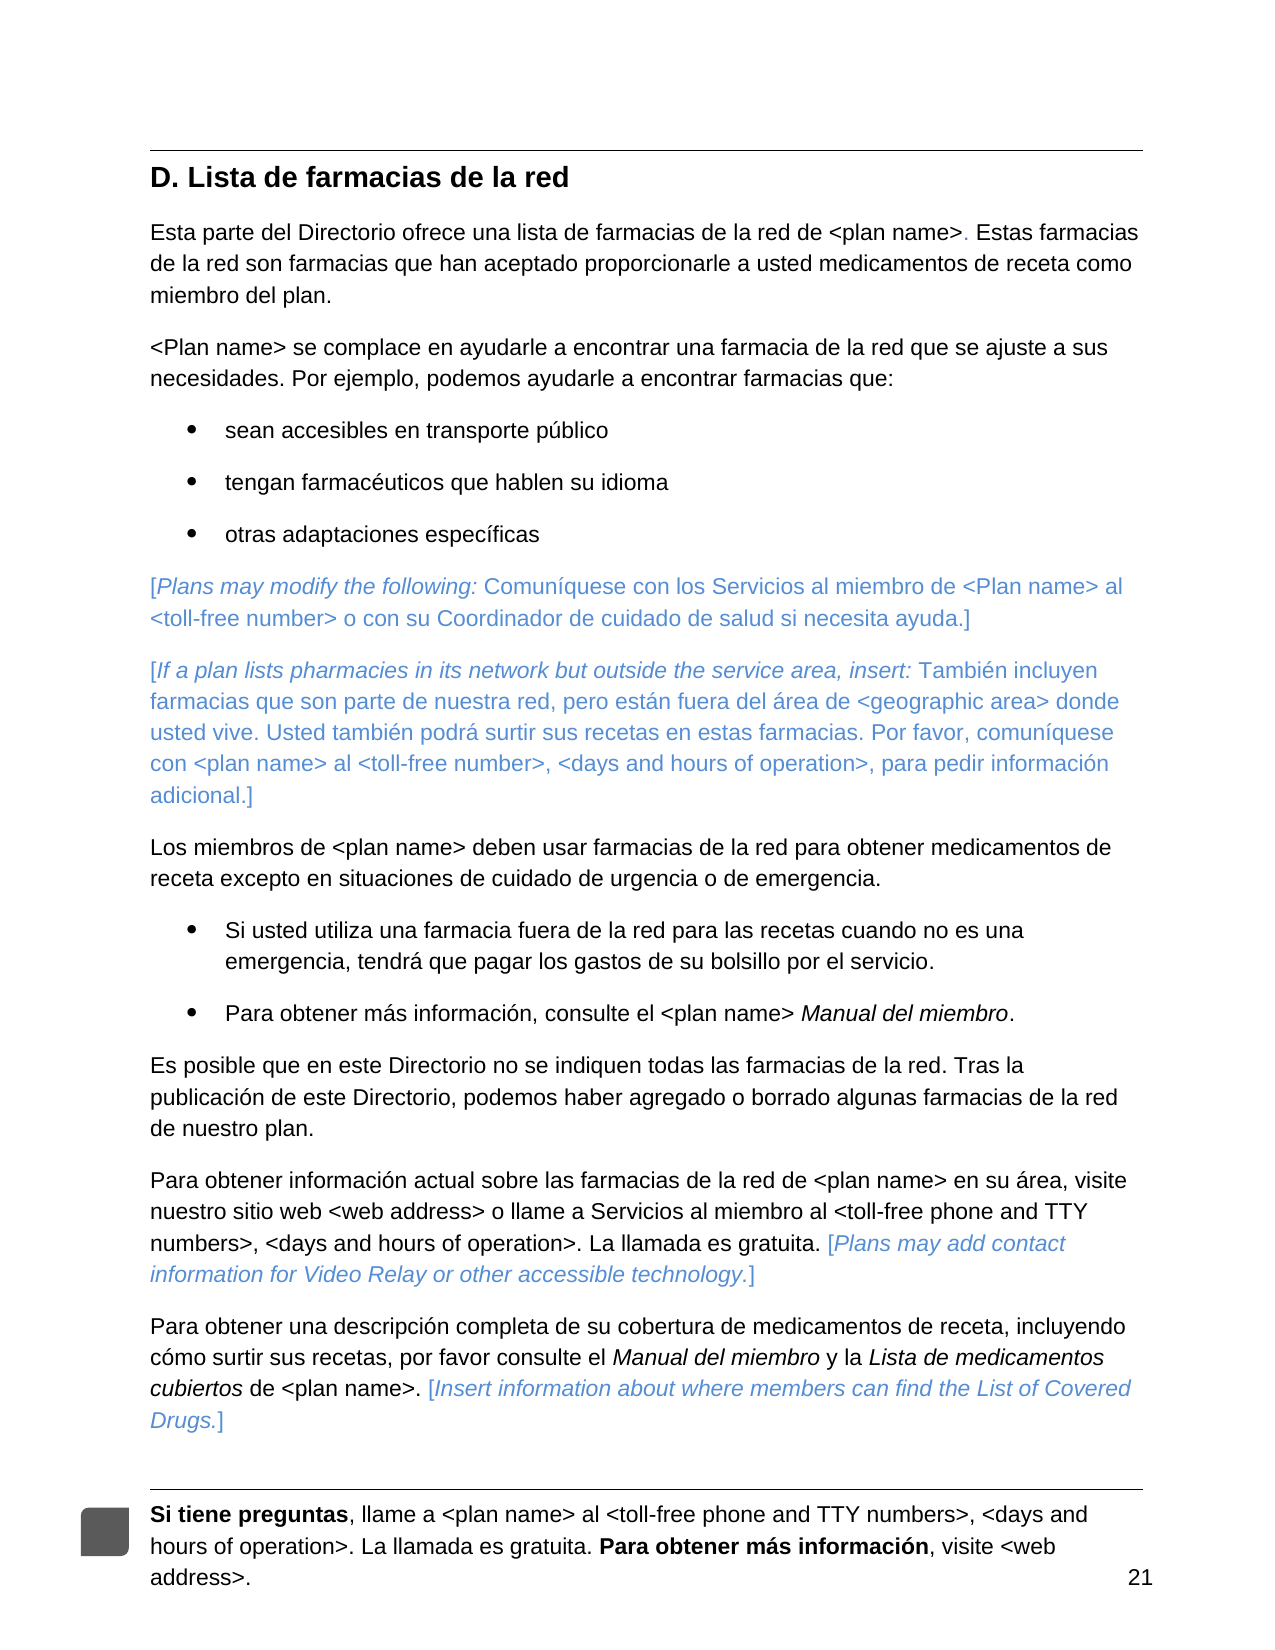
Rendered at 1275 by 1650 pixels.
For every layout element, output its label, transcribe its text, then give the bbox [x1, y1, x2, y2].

text [If a plan lists pharmacies in its network but outside the service area, insert: También incluyen farmacias que son parte de nuestra red, pero están fuera del área de <geographic area> donde usted vive. Usted también podrá surtir sus recetas en estas farmacias. Por favor, comuníquese con <plan name> al <toll-free number>, <days and hours of operation>, para pedir información adicional.] [150, 653, 1143, 809]
text Para obtener información actual sobre las farmacias de la red de <plan name> en su área, visite nuestro sitio web <web address> o llame a Servicios al miembro al <toll-free phone and TTY numbers>, <days and hours of operation>. La llamada es gratuita. [Plans may add contact information for Video Relay or other accessible technology.] [150, 1163, 1143, 1288]
list tengan farmacéuticos que hablen su idioma [187, 466, 1068, 497]
list Para obtener más información, consulte el <plan name> Manual del miembro. [187, 997, 1068, 1028]
text Esta parte del Directorio ofrece una lista de farmacias de la red de <plan name>. Estas farmacias de la red son farmacias que han aceptado proporcionarle a usted medicamentos de receta como miembro del plan. [150, 216, 1143, 309]
list otras adaptaciones específicas [187, 518, 1068, 549]
text Los miembros de <plan name> deben usar farmacias de la red para obtener medicamentos de receta excepto en situaciones de cuidado de urgencia o de emergencia. [150, 830, 1143, 893]
list sean accesibles en transporte público [187, 413, 1068, 445]
text [Plans may modify the following: Comuníquese con los Servicios al miembro de <Plan name> al <toll-free number> o con su Coordinador de cuidado de salud si necesita ayuda.] [150, 570, 1143, 632]
text Es posible que en este Directorio no se indiquen todas las farmacias de la red. Tras la publicación de este Directorio, podemos haber agregado o borrado algunas farmacias de la red de nuestro plan. [150, 1049, 1143, 1143]
text Para obtener una descripción completa de su cobertura de medicamentos de receta, incluyendo cómo surtir sus recetas, por favor consulte el Manual del miembro y la Lista de medicamentos cubiertos de <plan name>. [Insert information about where members can find the List of Covered Drugs.] [150, 1309, 1143, 1434]
text <Plan name> se complace en ayudarle a encontrar una farmacia de la red que se ajuste a sus necesidades. Por ejemplo, podemos ayudarle a encontrar farmacias que: [150, 330, 1143, 393]
list Si usted utiliza una farmacia fuera de la red para las recetas cuando no es una emergencia, tendrá que pagar los gastos de su bolsillo por el servicio. [187, 913, 1068, 976]
subtitle Lista de farmacias de la red [150, 151, 1143, 195]
